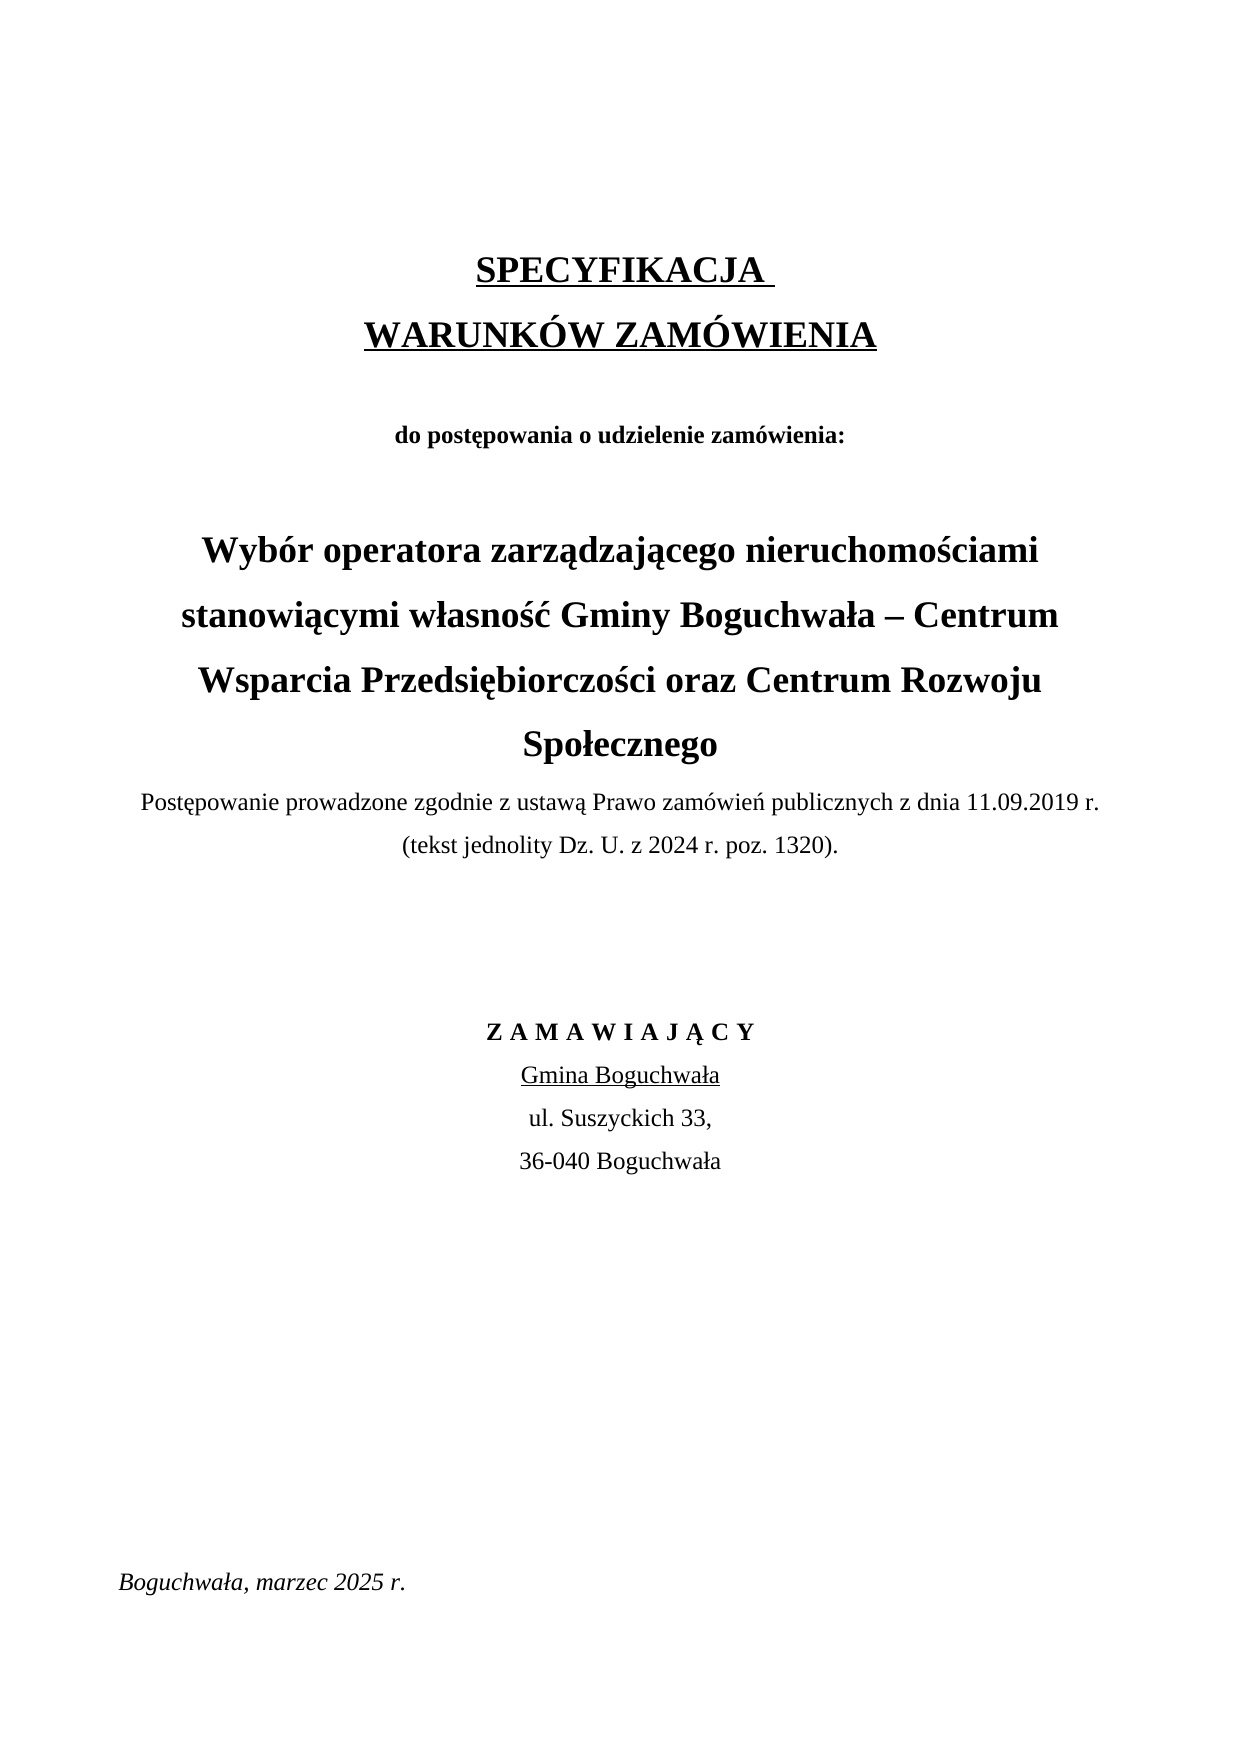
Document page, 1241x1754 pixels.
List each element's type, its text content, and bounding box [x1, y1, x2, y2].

text Boguchwała, marzec 2025 r. [118, 1567, 1122, 1596]
text Gmina Boguchwała [118, 1060, 1122, 1088]
text SPECYFIKACJA [118, 247, 1122, 291]
text WARUNKÓW ZAMÓWIENIA [118, 312, 1122, 355]
text ul. Suszyckich 33, [118, 1103, 1122, 1132]
text 36-040 Boguchwała [118, 1146, 1122, 1175]
text ZAMAWIAJĄCY [118, 1017, 1122, 1045]
text Postępowanie prowadzone zgodnie z ustawą Prawo zamówień publicznych z dnia 11.09.2019 r. (tekst jednolity Dz. U. z 2024 r. poz. 1320). [118, 787, 1122, 858]
text do postępowania o udzielenie zamówienia: [118, 420, 1122, 449]
text Wybór operatora zarządzającego nieruchomościami stanowiącymi własność Gminy Boguchwała – Centrum Wsparcia Przedsiębiorczości oraz Centrum Rozwoju Społecznego [118, 528, 1122, 765]
